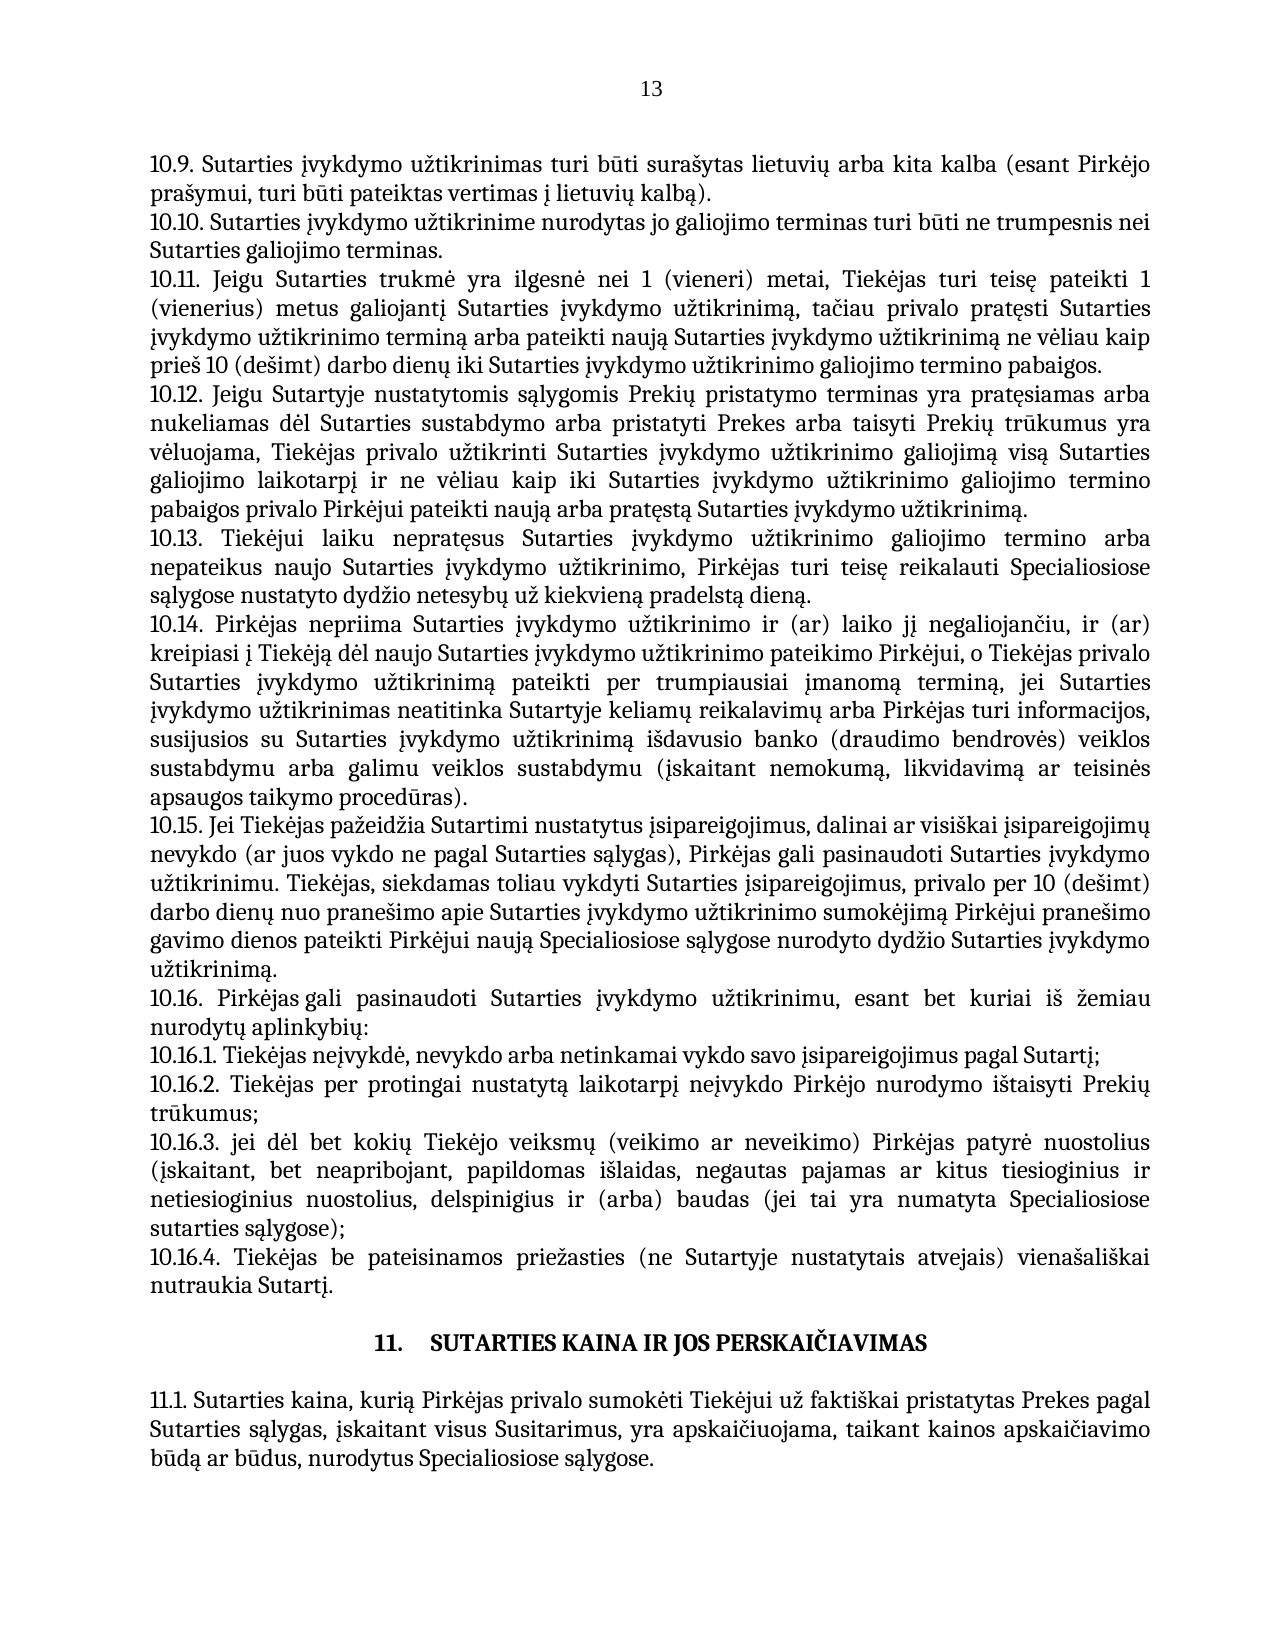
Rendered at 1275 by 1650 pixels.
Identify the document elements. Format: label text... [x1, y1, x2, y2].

text 10.9. Sutarties įvykdymo užtikrinimas turi būti surašytas lietuvių arba kita kalba (esant Pirkėjo prašymui, turi būti pateiktas vertimas į lietuvių kalbą). [150, 150, 1152, 207]
text 11. SUTARTIES KAINA IR JOS PERSKAIČIAVIMAS [150, 1329, 1152, 1357]
text 10.11. Jeigu Sutarties trukmė yra ilgesnė nei 1 (vieneri) metai, Tiekėjas turi teisę pateikti 1 (vienerius) metus galiojantį Sutarties įvykdymo užtikrinimą, tačiau privalo pratęsti Sutarties įvykdymo užtikrinimo terminą arba pateikti naują Sutarties įvykdymo užtikrinimą ne vėliau kaip prieš 10 (dešimt) darbo dienų iki Sutarties įvykdymo užtikrinimo galiojimo termino pabaigos. [150, 265, 1152, 380]
text 11.1. Sutarties kaina, kurią Pirkėjas privalo sumokėti Tiekėjui už faktiškai pristatytas Prekes pagal Sutarties sąlygas, įskaitant visus Susitarimus, yra apskaičiuojama, taikant kainos apskaičiavimo būdą ar būdus, nurodytus Specialiosiose sąlygose. [150, 1386, 1152, 1472]
text 10.16.3. jei dėl bet kokių Tiekėjo veiksmų (veikimo ar neveikimo) Pirkėjas patyrė nuostolius (įskaitant, bet neapribojant, papildomas išlaidas, negautas pajamas ar kitus tiesioginius ir netiesioginius nuostolius, delspinigius ir (arba) baudas (jei tai yra numatyta Specialiosiose sutarties sąlygose); [150, 1127, 1152, 1242]
text 10.14. Pirkėjas nepriima Sutarties įvykdymo užtikrinimo ir (ar) laiko jį negaliojančiu, ir (ar) kreipiasi į Tiekėją dėl naujo Sutarties įvykdymo užtikrinimo pateikimo Pirkėjui, o Tiekėjas privalo Sutarties įvykdymo užtikrinimą pateikti per trumpiausiai įmanomą terminą, jei Sutarties įvykdymo užtikrinimas neatitinka Sutartyje keliamų reikalavimų arba Pirkėjas turi informacijos, susijusios su Sutarties įvykdymo užtikrinimą išdavusio banko (draudimo bendrovės) veiklos sustabdymu arba galimu veiklos sustabdymu (įskaitant nemokumą, likvidavimą ar teisinės apsaugos taikymo procedūras). [150, 610, 1152, 811]
text 10.10. Sutarties įvykdymo užtikrinime nurodytas jo galiojimo terminas turi būti ne trumpesnis nei Sutarties galiojimo terminas. [150, 207, 1152, 265]
text 10.16. Pirkėjas gali pasinaudoti Sutarties įvykdymo užtikrinimu, esant bet kuriai iš žemiau nurodytų aplinkybių: [150, 984, 1152, 1041]
text 10.13. Tiekėjui laiku nepratęsus Sutarties įvykdymo užtikrinimo galiojimo termino arba nepateikus naujo Sutarties įvykdymo užtikrinimo, Pirkėjas turi teisę reikalauti Specialiosiose sąlygose nustatyto dydžio netesybų už kiekvieną pradelstą dieną. [150, 524, 1152, 610]
text 10.16.1. Tiekėjas neįvykdė, nevykdo arba netinkamai vykdo savo įsipareigojimus pagal Sutartį; [150, 1041, 1152, 1070]
text 10.16.4. Tiekėjas be pateisinamos priežasties (ne Sutartyje nustatytais atvejais) vienašališkai nutraukia Sutartį. [150, 1242, 1152, 1300]
text 10.12. Jeigu Sutartyje nustatytomis sąlygomis Prekių pristatymo terminas yra pratęsiamas arba nukeliamas dėl Sutarties sustabdymo arba pristatyti Prekes arba taisyti Prekių trūkumus yra vėluojama, Tiekėjas privalo užtikrinti Sutarties įvykdymo užtikrinimo galiojimą visą Sutarties galiojimo laikotarpį ir ne vėliau kaip iki Sutarties įvykdymo užtikrinimo galiojimo termino pabaigos privalo Pirkėjui pateikti naują arba pratęstą Sutarties įvykdymo užtikrinimą. [150, 380, 1152, 524]
text 10.16.2. Tiekėjas per protingai nustatytą laikotarpį neįvykdo Pirkėjo nurodymo ištaisyti Prekių trūkumus; [150, 1070, 1152, 1127]
text 10.15. Jei Tiekėjas pažeidžia Sutartimi nustatytus įsipareigojimus, dalinai ar visiškai įsipareigojimų nevykdo (ar juos vykdo ne pagal Sutarties sąlygas), Pirkėjas gali pasinaudoti Sutarties įvykdymo užtikrinimu. Tiekėjas, siekdamas toliau vykdyti Sutarties įsipareigojimus, privalo per 10 (dešimt) darbo dienų nuo pranešimo apie Sutarties įvykdymo užtikrinimo sumokėjimą Pirkėjui pranešimo gavimo dienos pateikti Pirkėjui naują Specialiosiose sąlygose nurodyto dydžio Sutarties įvykdymo užtikrinimą. [150, 811, 1152, 984]
